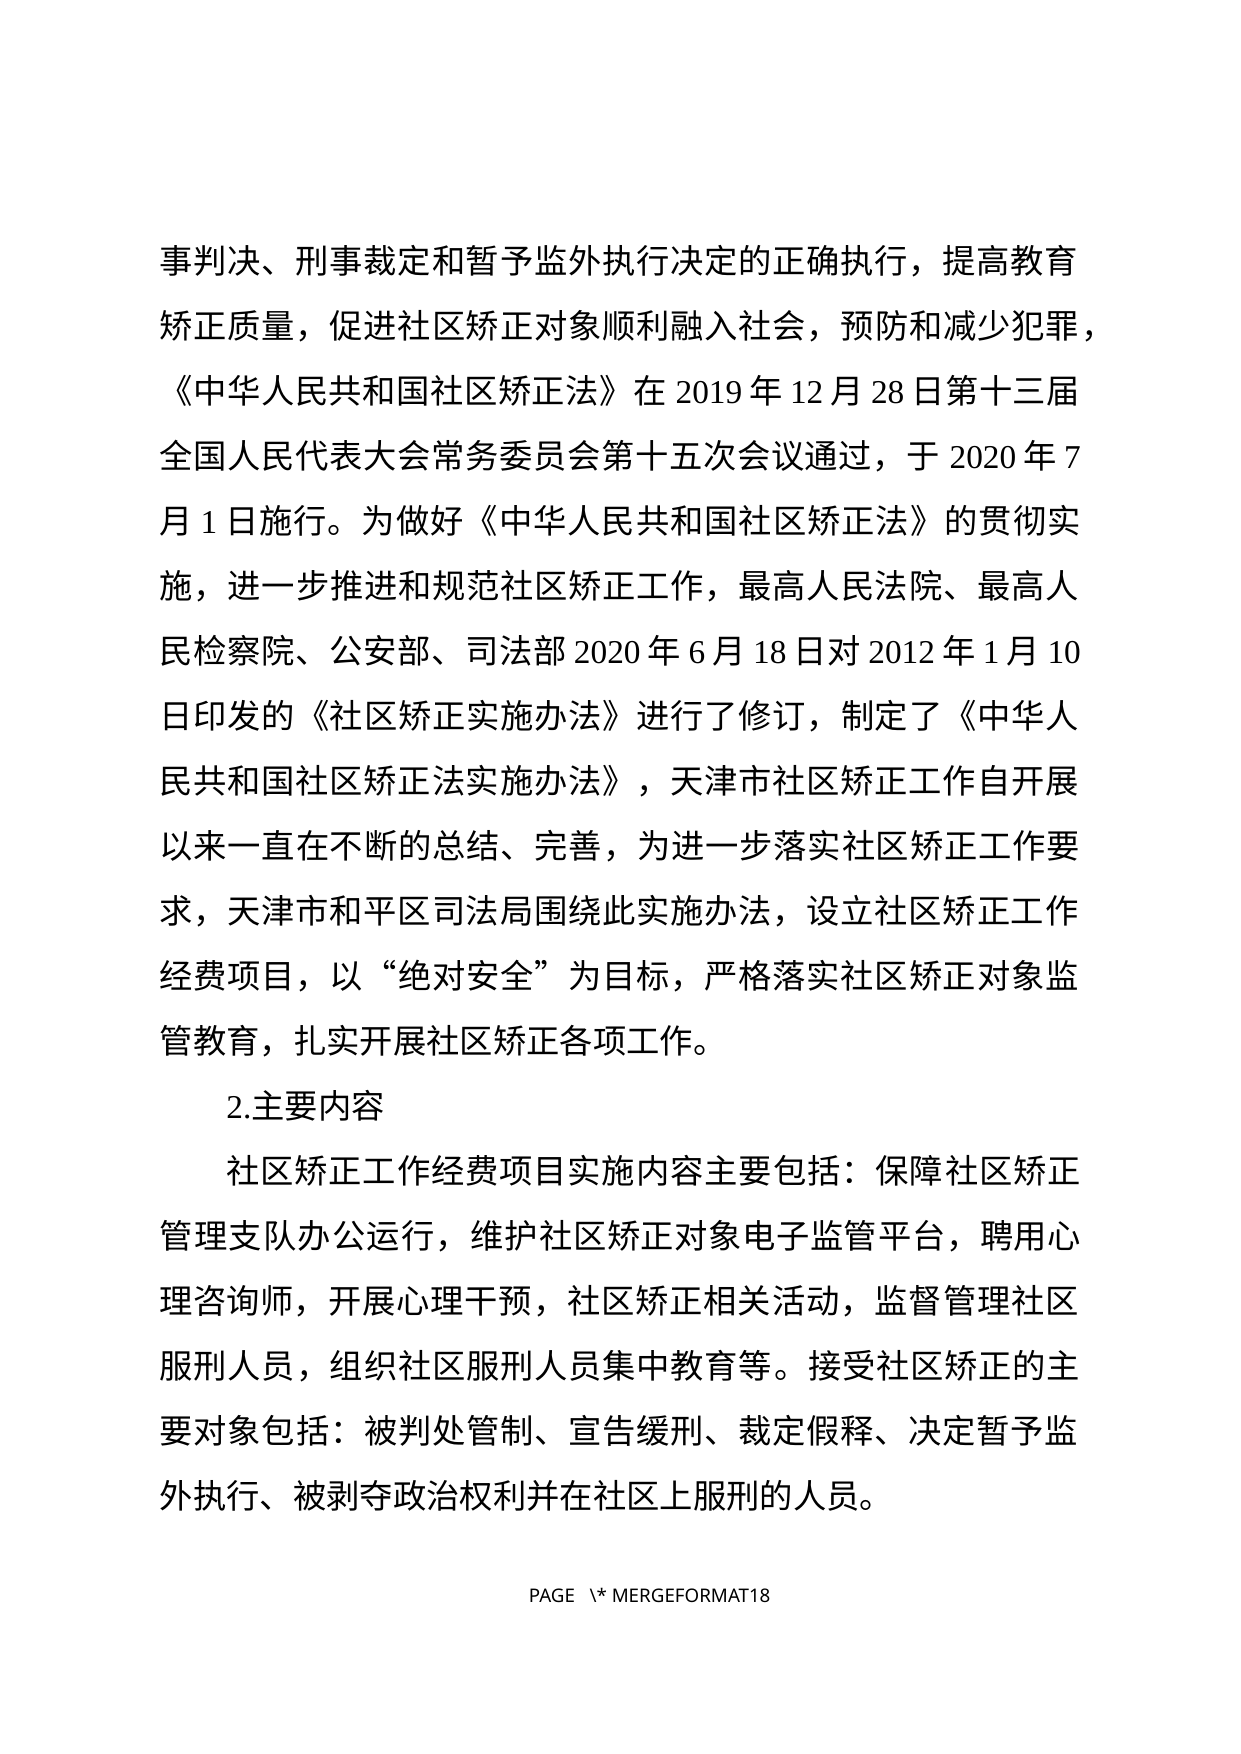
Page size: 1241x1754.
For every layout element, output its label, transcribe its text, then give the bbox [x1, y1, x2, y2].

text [159, 227, 1081, 1072]
text 社区矫正工作经费项目实施内容主要包括：保障社区矫正管理支队办公运行，维护社区矫正对象电子监管平台，聘用心理咨询师，开展心理干预，社区矫正相关活动，监督管理社区服刑人员，组织社区服刑人员集中教育等。接受社区矫正的主要对象包括：被判处管制、宣告缓刑、裁定假释、决定暂予监外执行、被剥夺政治权利并在社区上服刑的人员。 [159, 1137, 1081, 1527]
text 2.主要内容 [159, 1072, 1081, 1137]
